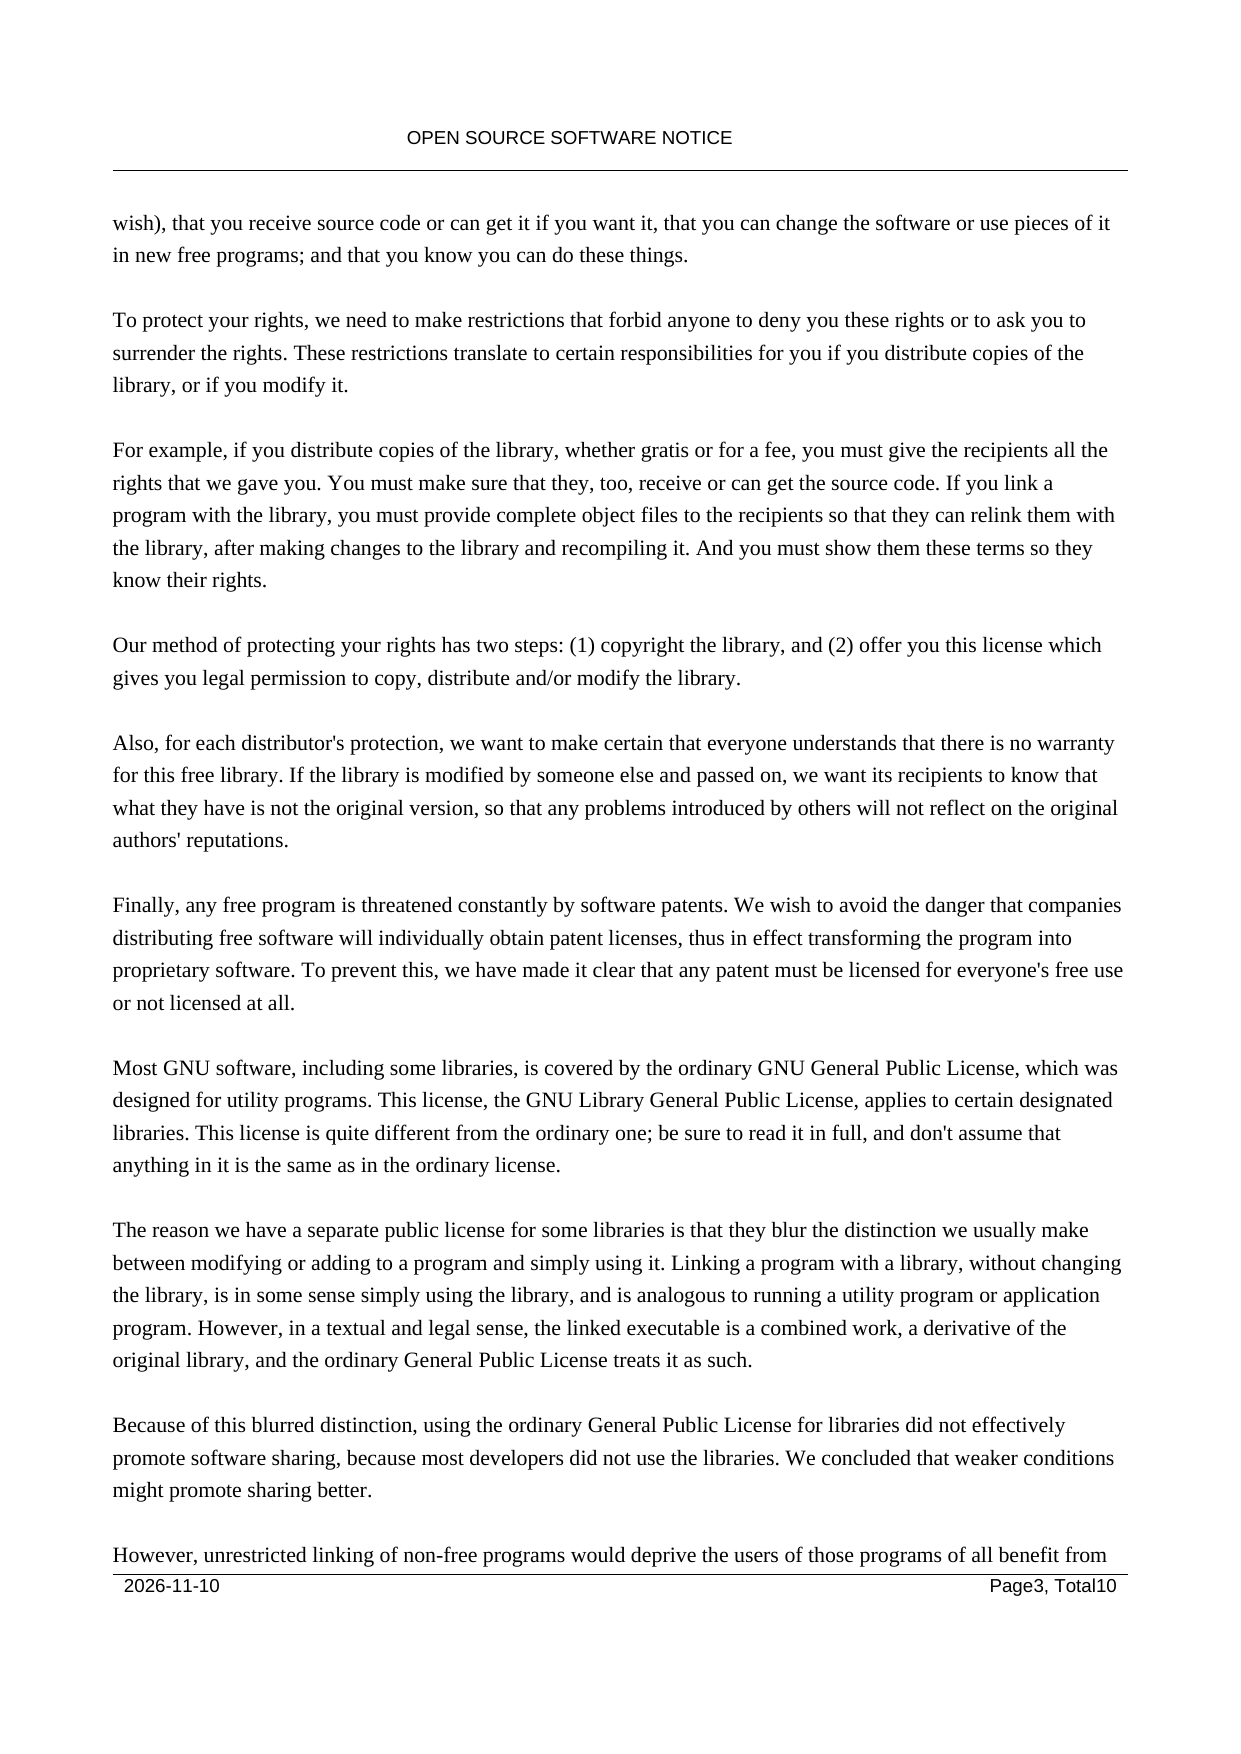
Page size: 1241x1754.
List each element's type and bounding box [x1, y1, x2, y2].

text [112, 206, 1128, 1571]
